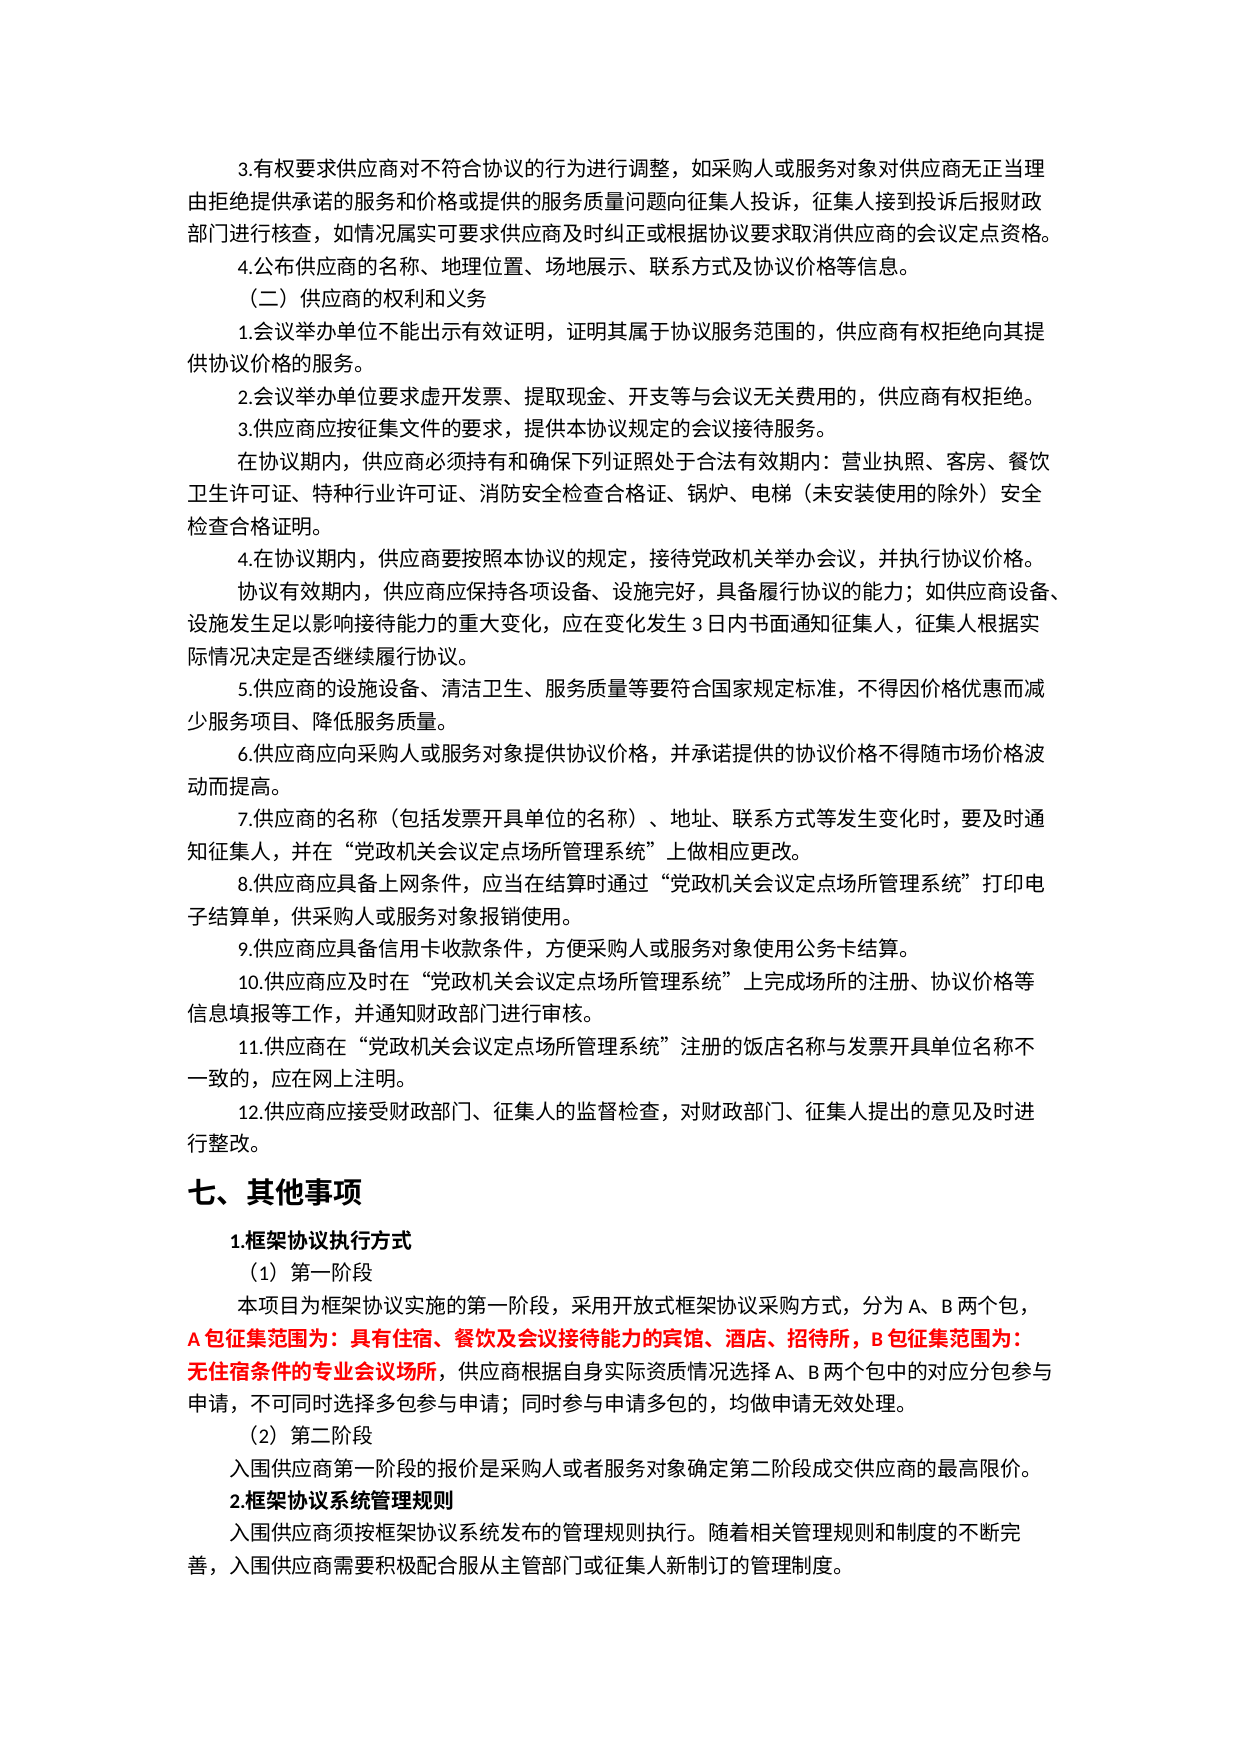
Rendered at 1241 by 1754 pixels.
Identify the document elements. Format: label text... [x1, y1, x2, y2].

text 8.供应商应具备上网条件，应当在结算时通过“党政机关会议定点场所管理系统”打印电子结算单，供采购人或服务对象报销使用。 [187, 866, 1053, 931]
text （1）第一阶段 [187, 1256, 1053, 1289]
text 协议有效期内，供应商应保持各项设备、设施完好，具备履行协议的能力；如供应商设备、设施发生足以影响接待能力的重大变化，应在变化发生3日内书面通知征集人，征集人根据实际情况决定是否继续履行协议。 [187, 574, 1053, 671]
text 3.有权要求供应商对不符合协议的行为进行调整，如采购人或服务对象对供应商无正当理由拒绝提供承诺的服务和价格或提供的服务质量问题向征集人投诉，征集人接到投诉后报财政部门进行核查，如情况属实可要求供应商及时纠正或根据协议要求取消供应商的会议定点资格。 [187, 151, 1053, 249]
text 2.框架协议系统管理规则 [187, 1484, 1053, 1516]
text 七、其他事项 [187, 1159, 1053, 1224]
text 1.框架协议执行方式 [187, 1224, 1053, 1256]
text 6.供应商应向采购人或服务对象提供协议价格，并承诺提供的协议价格不得随市场价格波动而提高。 [187, 736, 1053, 801]
text 4.在协议期内，供应商要按照本协议的规定，接待党政机关举办会议，并执行协议价格。 [187, 541, 1053, 574]
text 12.供应商应接受财政部门、征集人的监督检查，对财政部门、征集人提出的意见及时进行整改。 [187, 1094, 1053, 1159]
text 入围供应商第一阶段的报价是采购人或者服务对象确定第二阶段成交供应商的最高限价。 [187, 1451, 1053, 1484]
text （2）第二阶段 [187, 1419, 1053, 1451]
text 本项目为框架协议实施的第一阶段，采用开放式框架协议采购方式，分为A、B两个包，A包征集范围为：具有住宿、餐饮及会议接待能力的宾馆、酒店、招待所，B包征集范围为：无住宿条件的专业会议场所，供应商根据自身实际资质情况选择A、B两个包中的对应分包参与申请，不可同时选择多包参与申请；同时参与申请多包的，均做申请无效处理。 [187, 1289, 1053, 1419]
text 在协议期内，供应商必须持有和确保下列证照处于合法有效期内：营业执照、客房、餐饮卫生许可证、特种行业许可证、消防安全检查合格证、锅炉、电梯（未安装使用的除外）安全检查合格证明。 [187, 444, 1053, 541]
text 4.公布供应商的名称、地理位置、场地展示、联系方式及协议价格等信息。 [187, 249, 1053, 281]
text 9.供应商应具备信用卡收款条件，方便采购人或服务对象使用公务卡结算。 [187, 931, 1053, 964]
text （二）供应商的权利和义务 [187, 281, 1053, 314]
text 11.供应商在“党政机关会议定点场所管理系统”注册的饭店名称与发票开具单位名称不一致的，应在网上注明。 [187, 1029, 1053, 1094]
text 7.供应商的名称（包括发票开具单位的名称）、地址、联系方式等发生变化时，要及时通知征集人，并在“党政机关会议定点场所管理系统”上做相应更改。 [187, 801, 1053, 866]
text 2.会议举办单位要求虚开发票、提取现金、开支等与会议无关费用的，供应商有权拒绝。 [187, 379, 1053, 411]
text 10.供应商应及时在“党政机关会议定点场所管理系统”上完成场所的注册、协议价格等信息填报等工作，并通知财政部门进行审核。 [187, 964, 1053, 1029]
text 1.会议举办单位不能出示有效证明，证明其属于协议服务范围的，供应商有权拒绝向其提供协议价格的服务。 [187, 314, 1053, 379]
text 5.供应商的设施设备、清洁卫生、服务质量等要符合国家规定标准，不得因价格优惠而减少服务项目、降低服务质量。 [187, 671, 1053, 736]
text 入围供应商须按框架协议系统发布的管理规则执行。随着相关管理规则和制度的不断完善，入围供应商需要积极配合服从主管部门或征集人新制订的管理制度。 [187, 1516, 1053, 1581]
text 3.供应商应按征集文件的要求，提供本协议规定的会议接待服务。 [187, 411, 1053, 444]
